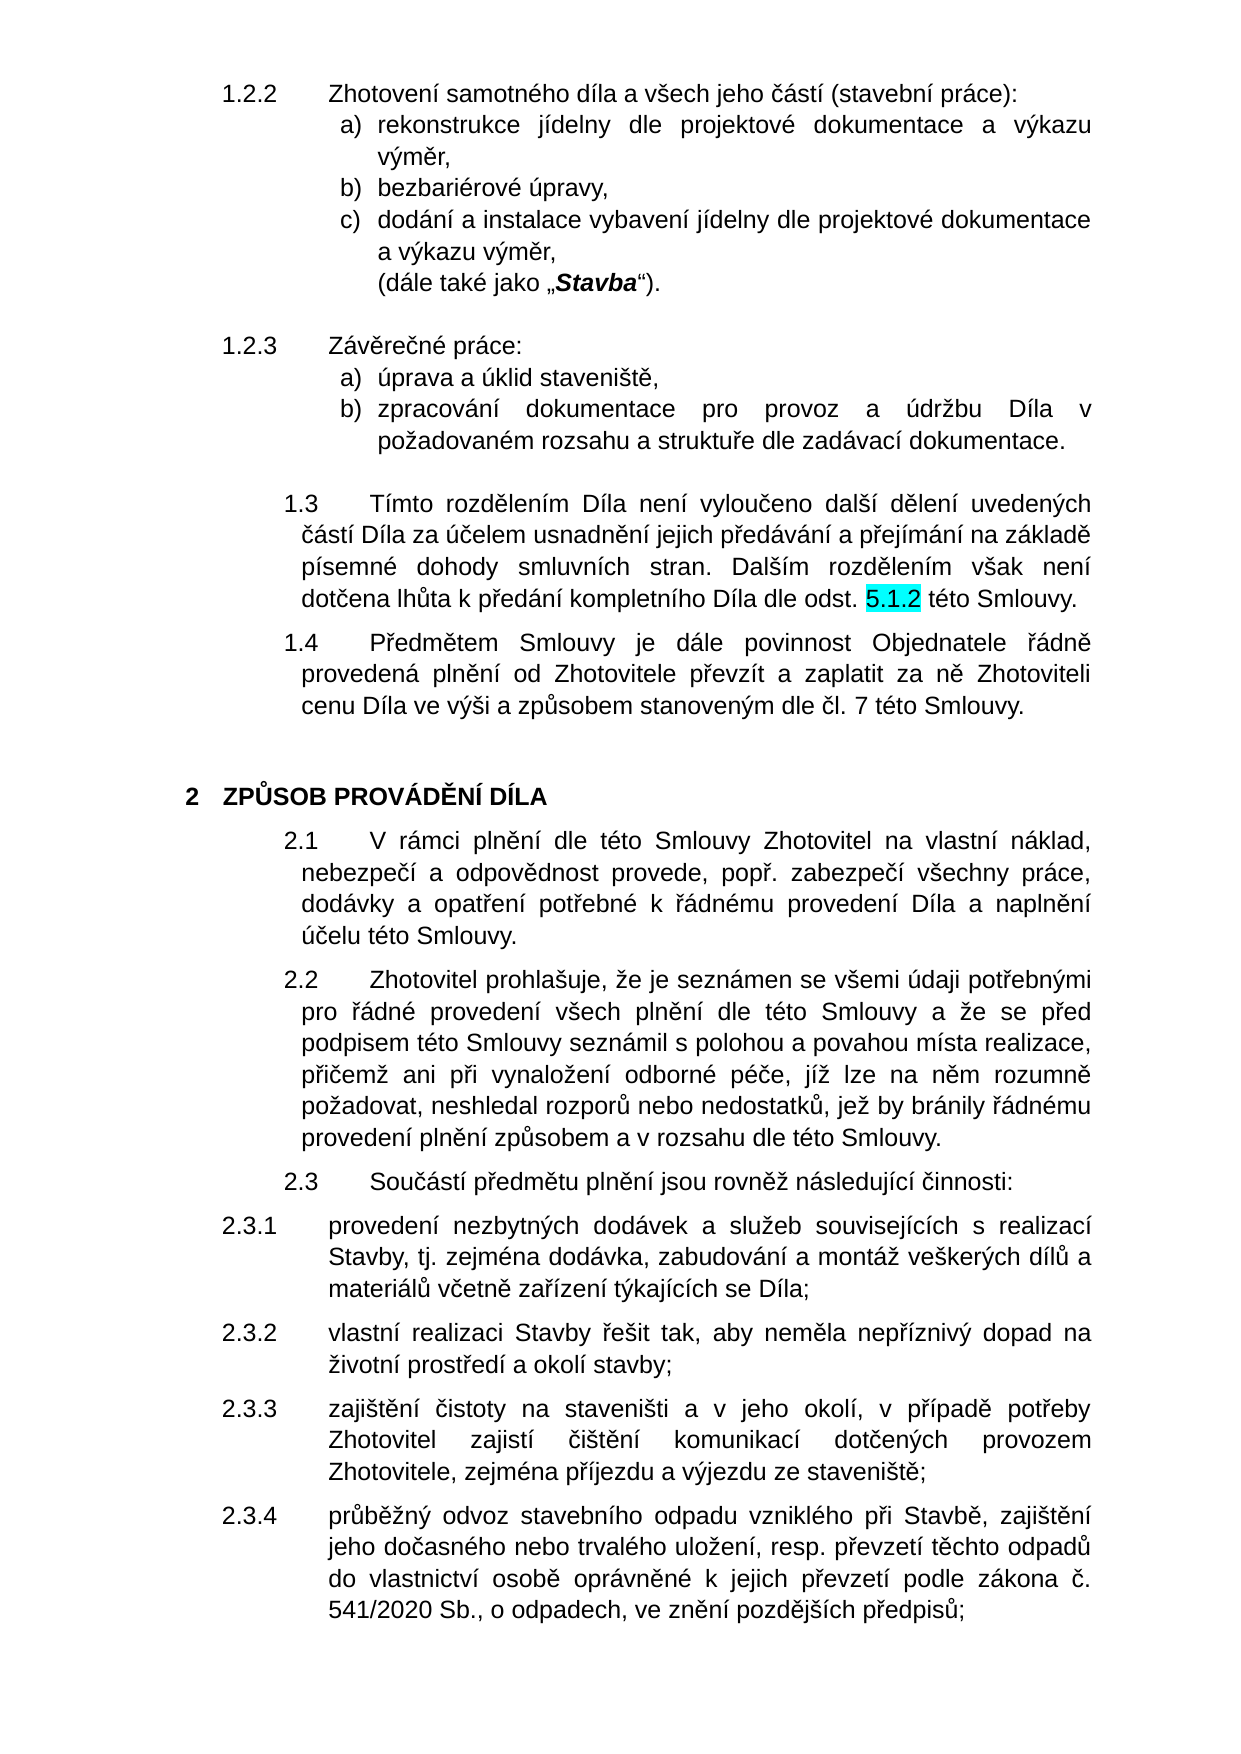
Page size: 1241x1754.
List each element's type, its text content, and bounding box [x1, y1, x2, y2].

list bezbariérové úpravy, [340, 173, 1092, 202]
text Předmětem Smlouvy je dále povinnost Objednatele řádně provedená plnění od Zhotovitele převzít a zaplatit za ně Zhotoviteli cenu Díla ve výši a způsobem stanoveným dle čl. 7 této Smlouvy. [283, 628, 1092, 719]
text způsob provádění díla [185, 781, 1092, 810]
text Tímto rozdělením Díla není vyloučeno další dělení uvedených částí Díla za účelem usnadnění jejich předávání a přejímání na základě písemné dohody smluvních stran. Dalším rozdělením však není dotčena lhůta k předání kompletního Díla dle odst. 5.1.2 této Smlouvy. [283, 489, 1092, 612]
list průběžný odvoz stavebního odpadu vzniklého při Stavbě, zajištění jeho dočasného nebo trvalého uložení, resp. převzetí těchto odpadů do vlastnictví osobě oprávněné k jejich převzetí podle zákona č. 541/2020 Sb., o odpadech, ve znění pozdějších předpisů; [222, 1501, 1092, 1624]
text Zhotovitel prohlašuje, že je seznámen se všemi údaji potřebnými pro řádné provedení všech plnění dle této Smlouvy a že se před podpisem této Smlouvy seznámil s polohou a povahou místa realizace, přičemž ani při vynaložení odborné péče, jíž lze na něm rozumně požadovat, neshledal rozporů nebo nedostatků, jež by bránily řádnému provedení plnění způsobem a v rozsahu dle této Smlouvy. [283, 965, 1092, 1151]
list Závěrečné práce: [222, 331, 1092, 360]
list dodání a instalace vybavení jídelny dle projektové dokumentace a výkazu výměr, [340, 205, 1092, 265]
list vlastní realizaci Stavby řešit tak, aby neměla nepříznivý dopad na životní prostředí a okolí stavby; [222, 1318, 1092, 1378]
list úprava a úklid staveniště, [340, 363, 1092, 391]
list zajištění čistoty na staveništi a v jeho okolí, v případě potřeby Zhotovitel zajistí čištění komunikací dotčených provozem Zhotovitele, zejména příjezdu a výjezdu ze staveniště; [222, 1394, 1092, 1486]
list (dále také jako „Stavba“). [377, 268, 1092, 297]
list rekonstrukce jídelny dle projektové dokumentace a výkazu výměr, [340, 110, 1092, 171]
text Součástí předmětu plnění jsou rovněž následující činnosti: [283, 1167, 1092, 1196]
text V rámci plnění dle této Smlouvy Zhotovitel na vlastní náklad, nebezpečí a odpovědnost provede, popř. zabezpečí všechny práce, dodávky a opatření potřebné k řádnému provedení Díla a naplnění účelu této Smlouvy. [283, 826, 1092, 949]
list Zhotovení samotného díla a všech jeho částí (stavební práce): [222, 79, 1092, 107]
list provedení nezbytných dodávek a služeb souvisejících s realizací Stavby, tj. zejména dodávka, zabudování a montáž veškerých dílů a materiálů včetně zařízení týkajících se Díla; [222, 1211, 1092, 1303]
list zpracování dokumentace pro provoz a údržbu Díla v požadovaném rozsahu a struktuře dle zadávací dokumentace. [340, 394, 1092, 454]
